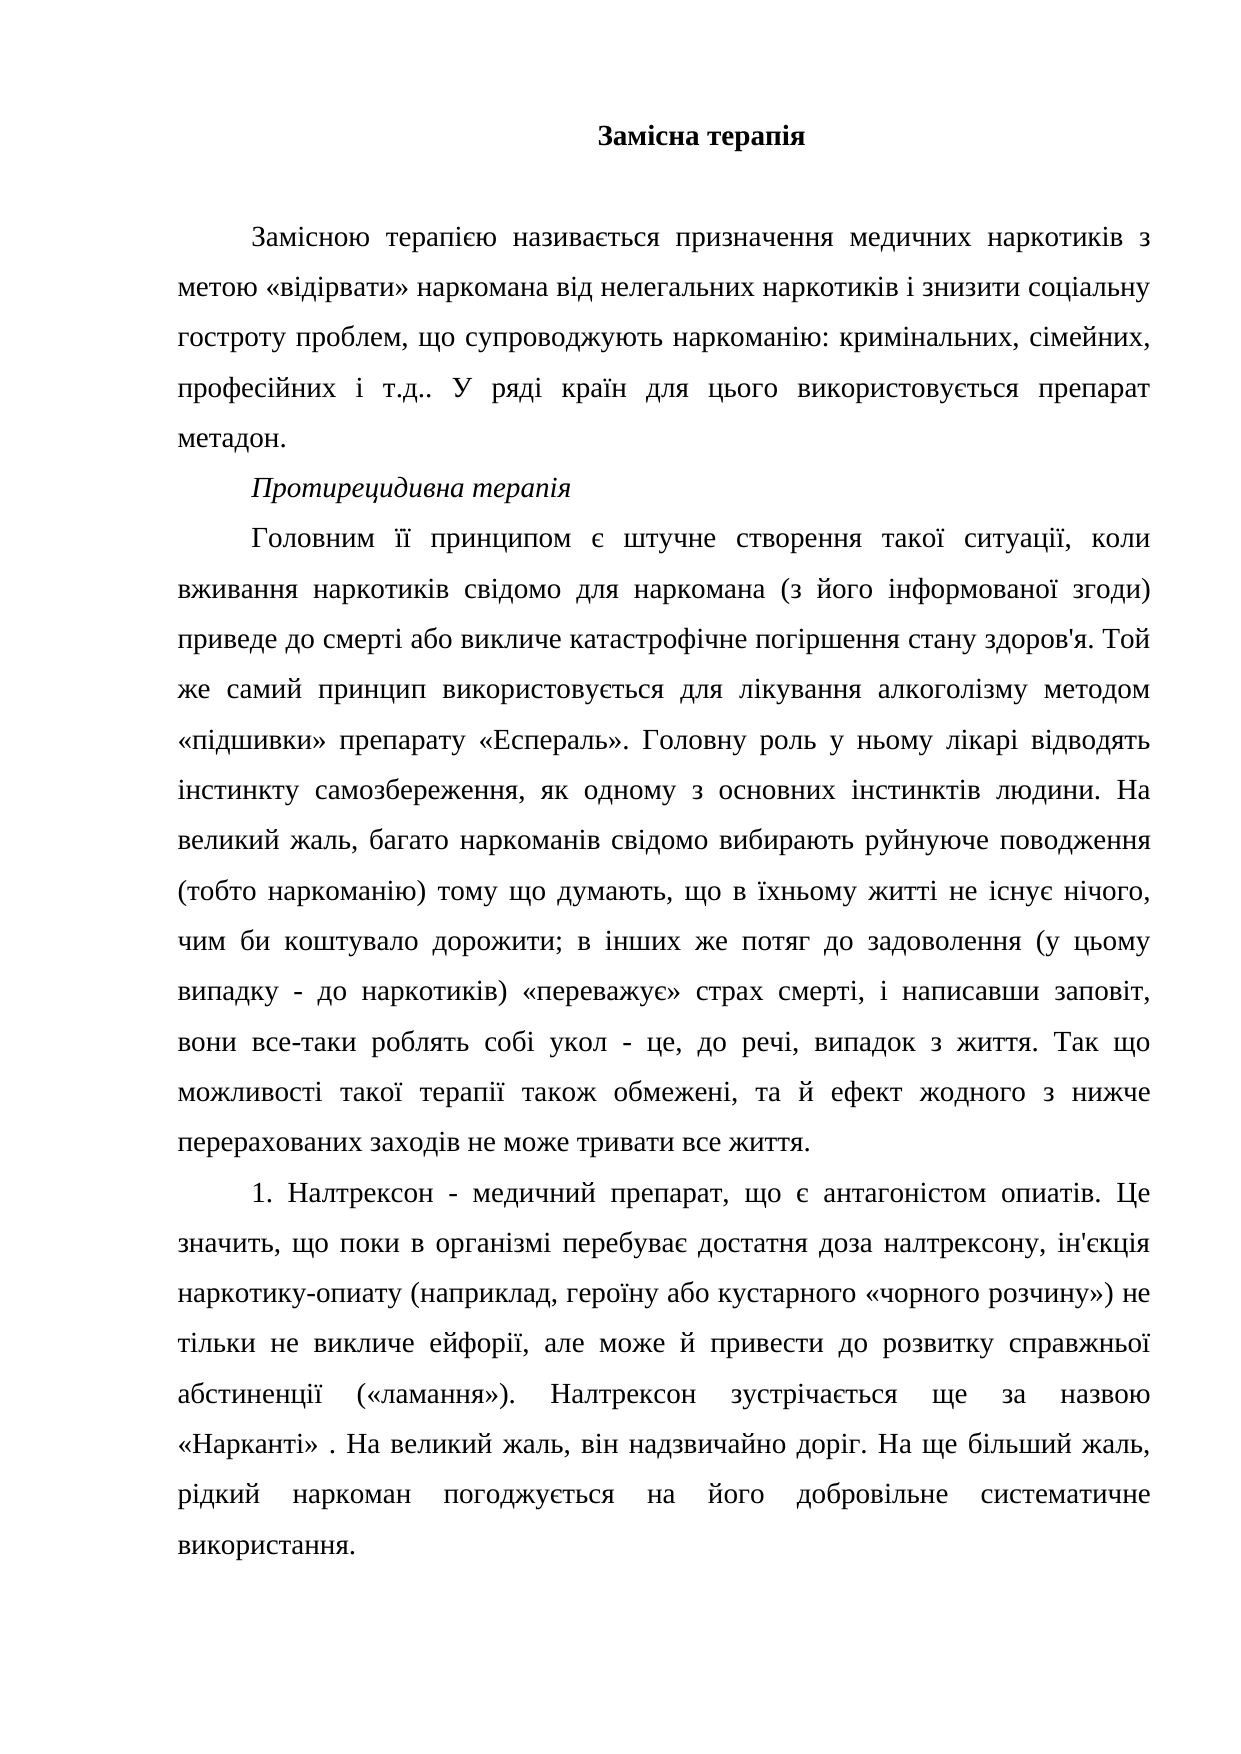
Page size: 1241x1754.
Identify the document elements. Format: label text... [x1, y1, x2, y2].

text Замісна терапія [177, 118, 1152, 152]
text 1. Налтрексон - медичний препарат, що є антагоністом опиатів. Це значить, що поки в організмі перебуває достатня доза налтрексону, ін'єкція наркотику-опиату (наприклад, героїну або кустарного «чорного розчину») не тільки не викличе ейфорії, але може й привести до розвитку справжньої абстиненції («ламання»). Налтрексон зустрічається ще за назвою «Нарканті» . На великий жаль, він надзвичайно доріг. На ще більший жаль, рідкий наркоман погоджується на його добровільне систематичне використання. [177, 1175, 1152, 1560]
text Головним її принципом є штучне створення такої ситуації, коли вживання наркотиків свідомо для наркомана (з його інформованої згоди) приведе до смерті або викличе катастрофічне погіршення стану здоров'я. Той же самий принцип використовується для лікування алкоголізму методом «підшивки» препарату «Еспераль». Головну роль у ньому лікарі відводять інстинкту самозбереження, як одному з основних інстинктів людини. На великий жаль, багато наркоманів свідомо вибирають руйнуюче поводження (тобто наркоманію) тому що думають, що в їхньому житті не існує нічого, чим би коштувало дорожити; в інших же потяг до задоволення (у цьому випадку - до наркотиків) «переважує» страх смерті, і написавши заповіт, вони все-таки роблять собі укол - це, до речі, випадок з життя. Так що можливості такої терапії також обмежені, та й ефект жодного з нижче перерахованих заходів не може тривати все життя. [177, 521, 1152, 1158]
text Протирецидивна терапія [177, 470, 1152, 504]
text Замісною терапією називається призначення медичних наркотиків з метою «відірвати» наркомана від нелегальних наркотиків і знизити соціальну гостроту проблем, що супроводжують наркоманію: кримінальних, сімейних, професійних і т.д.. У ряді країн для цього використовується препарат метадон. [177, 219, 1152, 453]
